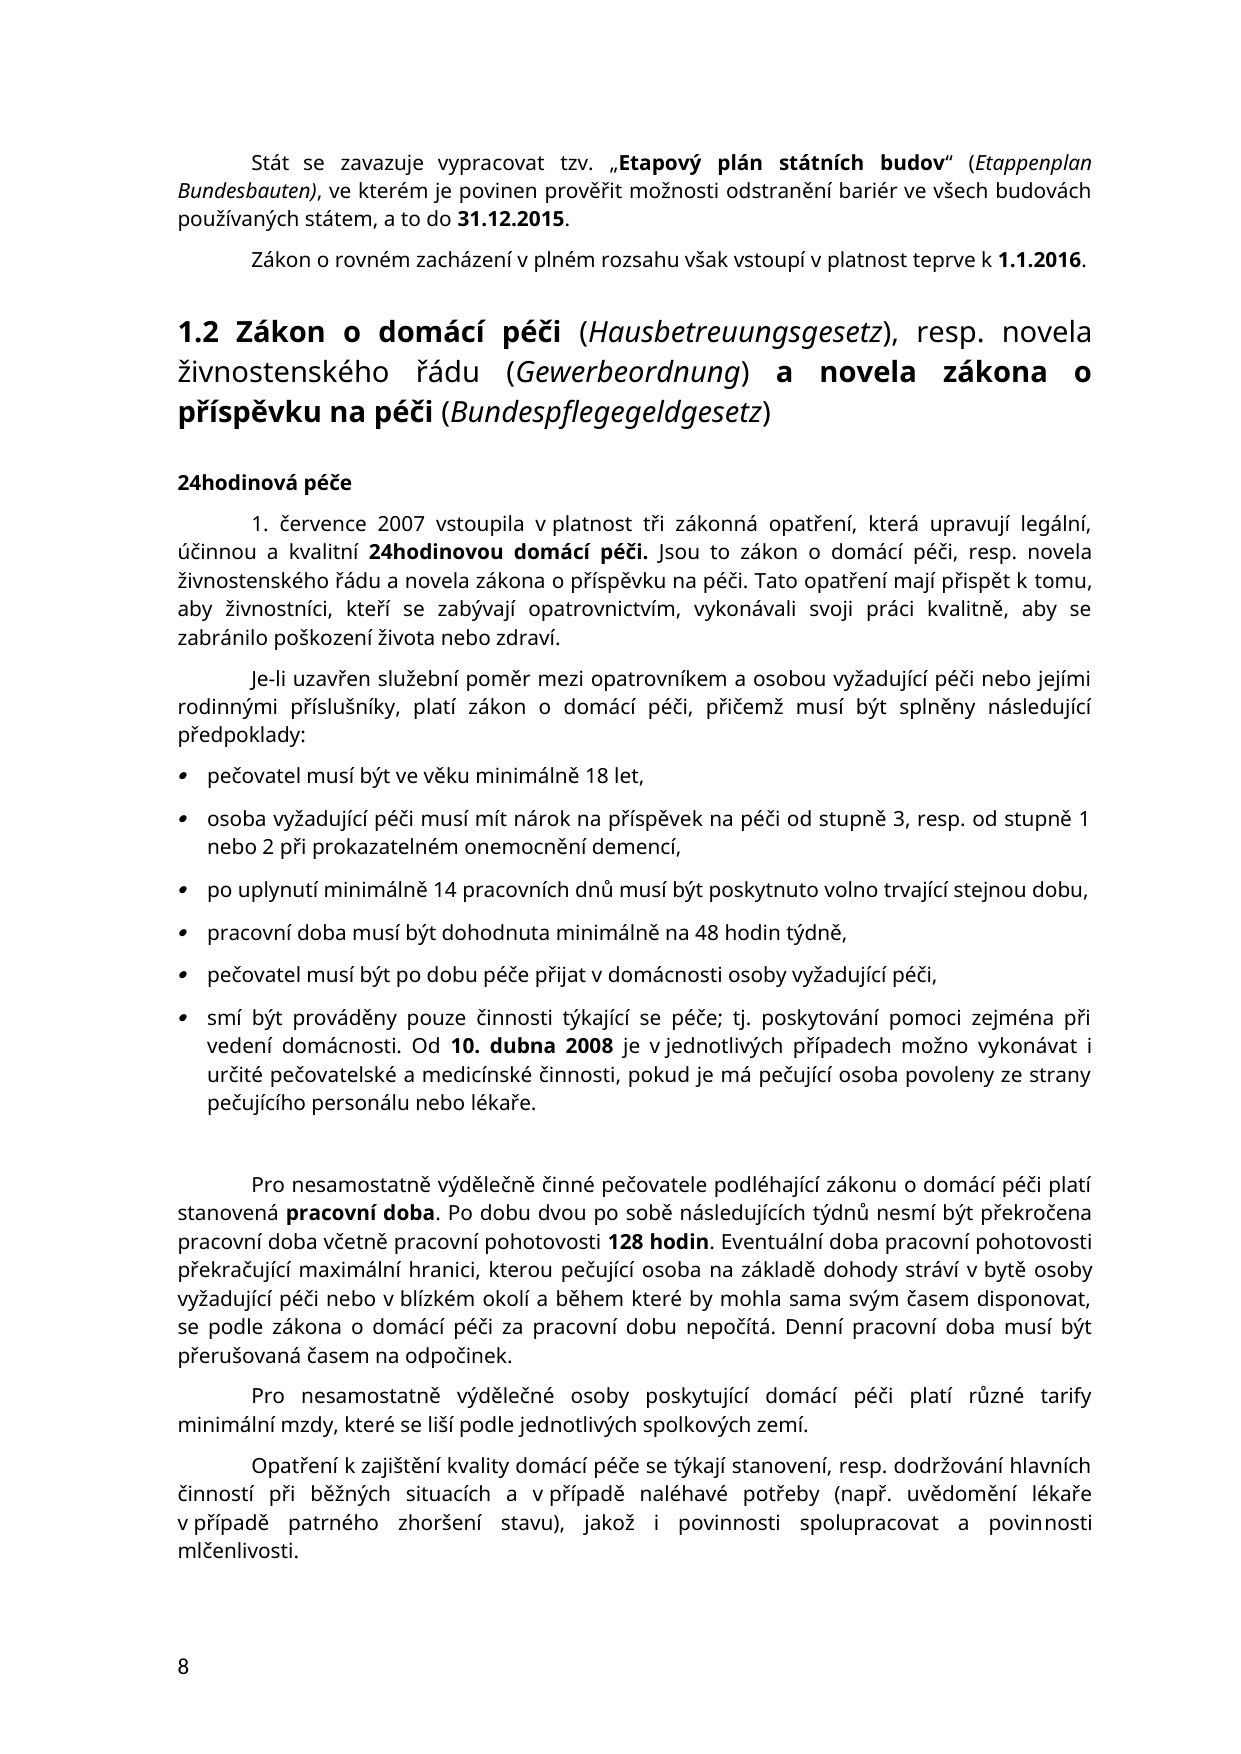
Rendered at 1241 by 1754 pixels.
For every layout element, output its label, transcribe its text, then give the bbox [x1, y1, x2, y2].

text Zákon o rovném zacházení v plném rozsahu však vstoupí v platnost teprve k 1.1.2016. [177, 246, 1092, 274]
list osoba vyžadující péči musí mít nárok na příspěvek na péči od stupně 3, resp. od stupně 1 nebo 2 při prokazatelném onemocnění demencí, [177, 804, 1092, 861]
list smí být prováděny pouze činnosti týkající se péče; tj. poskytování pomoci zejména při vedení domácnosti. Od 10. dubna 2008 je v jednotlivých případech možno vykonávat i určité pečovatelské a medicínské činnosti, pokud je má pečující osoba povoleny ze strany pečujícího personálu nebo lékaře. [177, 1003, 1092, 1117]
text 1. července 2007 vstoupila v platnost tři zákonná opatření, která upravují legální, účinnou a kvalitní 24hodinovou domácí péči. Jsou to zákon o domácí péči, resp. novela živnostenského řádu a novela zákona o příspěvku na péči. Tato opatření mají přispět k tomu, aby živnostníci, kteří se zabývají opatrovnictvím, vykonávali svoji práci kvalitně, aby se zabránilo poškození života nebo zdraví. [177, 509, 1092, 651]
text Opatření k zajištění kvality domácí péče se týkají stanovení, resp. dodržování hlavních činností při běžných situacích a v případě naléhavé potřeby (např. uvědomění lékaře v případě patrného zhoršení stavu), jakož i povinnosti spolupracovat a povinnosti mlčenlivosti. [177, 1451, 1092, 1565]
list pečovatel musí být po dobu péče přijat v domácnosti osoby vyžadující péči, [177, 960, 1092, 989]
list pracovní doba musí být dohodnuta minimálně na 48 hodin týdně, [177, 918, 1092, 946]
subtitle 1.2 Zákon o domácí péči (Hausbetreuungsgesetz), resp. novela živnostenského řádu (Gewerbeordnung) a novela zákona o příspěvku na péči (Bundespflegegeldgesetz) [177, 311, 1092, 431]
text Pro nesamostatně výdělečně činné pečovatele podléhající zákonu o domácí péči platí stanovená pracovní doba. Po dobu dvou po sobě následujících týdnů nesmí být překročena pracovní doba včetně pracovní pohotovosti 128 hodin. Eventuální doba pracovní pohotovosti překračující maximální hranici, kterou pečující osoba na základě dohody stráví v bytě osoby vyžadující péči nebo v blízkém okolí a během které by mohla sama svým časem disponovat, se podle zákona o domácí péči za pracovní dobu nepočítá. Denní pracovní doba musí být přerušovaná časem na odpočinek. [177, 1170, 1092, 1369]
text Pro nesamostatně výdělečné osoby poskytující domácí péči platí různé tarify minimální mzdy, které se liší podle jednotlivých spolkových zemí. [177, 1382, 1092, 1438]
text Je-li uzavřen služební poměr mezi opatrovníkem a osobou vyžadující péči nebo jejími rodinnými příslušníky, platí zákon o domácí péči, přičemž musí být splněny následující předpoklady: [177, 664, 1092, 749]
text 24hodinová péče [177, 468, 1092, 496]
text Stát se zavazuje vypracovat tzv. „Etapový plán státních budov“ (Etappenplan Bundesbauten), ve kterém je povinen prověřit možnosti odstranění bariér ve všech budovách používaných státem, a to do 31.12.2015. [177, 148, 1092, 233]
list po uplynutí minimálně 14 pracovních dnů musí být poskytnuto volno trvající stejnou dobu, [177, 875, 1092, 903]
list pečovatel musí být ve věku minimálně 18 let, [177, 761, 1092, 790]
